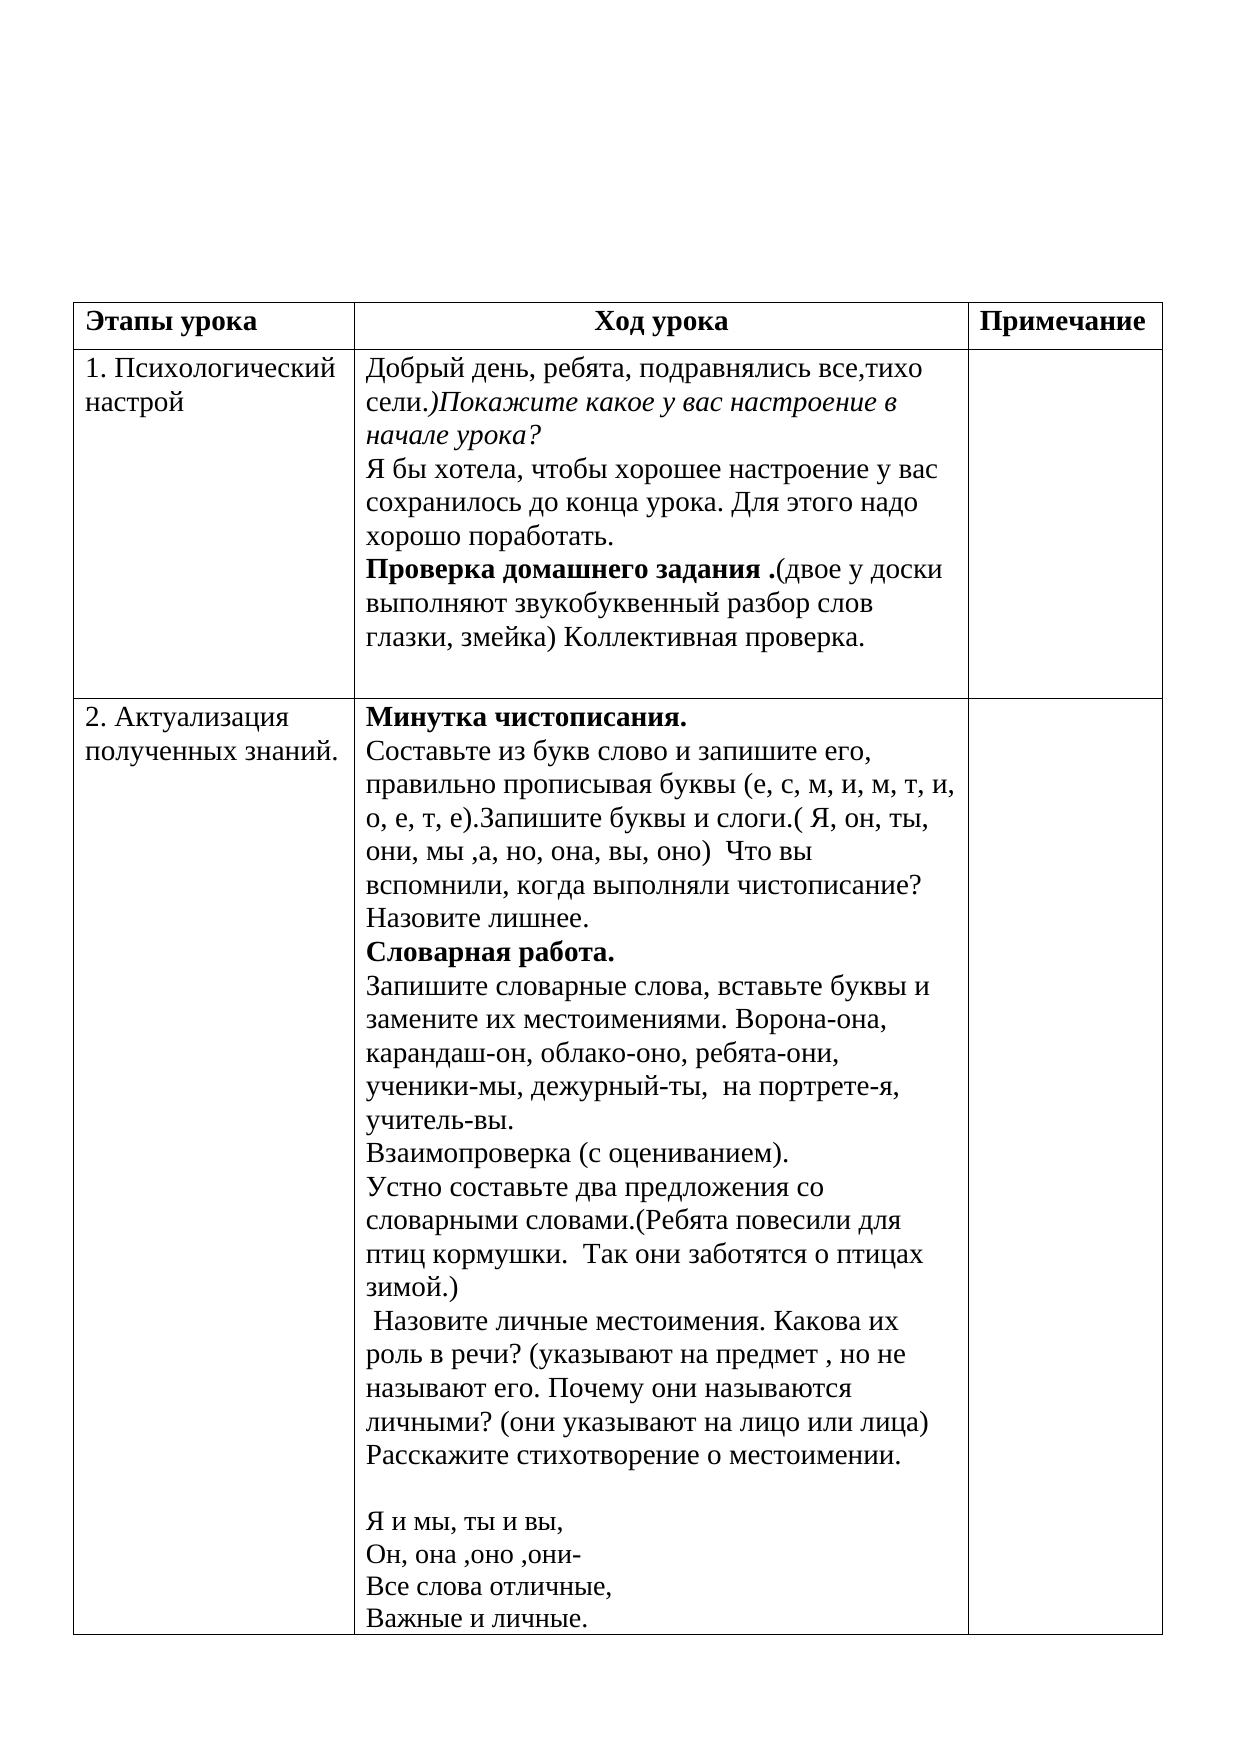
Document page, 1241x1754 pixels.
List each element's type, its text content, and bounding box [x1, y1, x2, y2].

table_header Этапы урока [74, 303, 354, 349]
table_header Примечание [969, 303, 1162, 349]
table_header Ход урока [355, 303, 968, 349]
table_cell 1. Психологический настрой [74, 350, 354, 698]
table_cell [74, 699, 354, 1634]
table_cell Добрый день, ребята, подравнялись все,тихо сели.)Покажите какое у вас настроение в начале урока? Я бы хотела, чтобы хорошее настроение у вас сохранилось до конца урока. Для этого надо хорошо поработать. Проверка домашнего задания .(двое у доски выполняют звукобуквенный разбор слов глазки, змейка) Коллективная проверка. [355, 350, 968, 698]
table_cell [969, 350, 1162, 698]
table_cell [355, 699, 968, 1634]
table_cell [969, 699, 1162, 1634]
